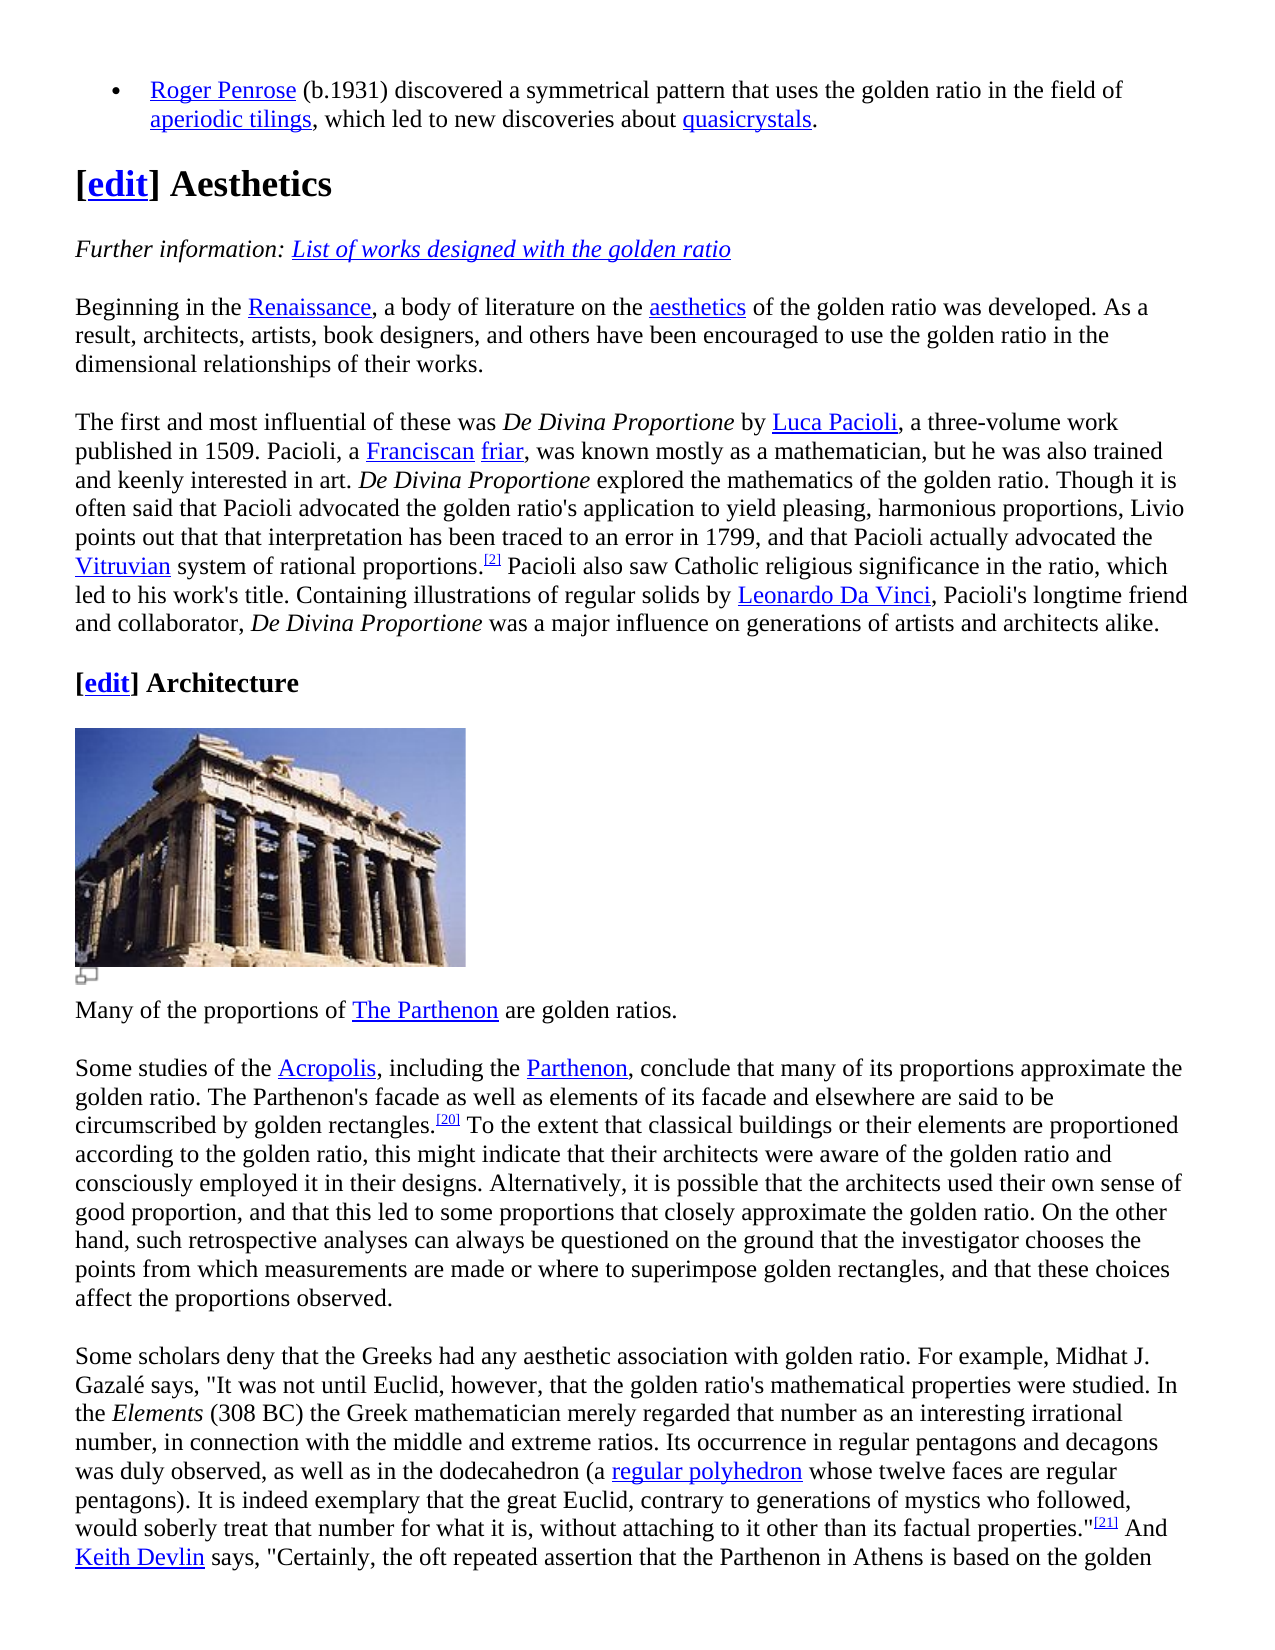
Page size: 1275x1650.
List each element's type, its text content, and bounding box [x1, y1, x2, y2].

text Many of the proportions of The Parthenon are golden ratios. [75, 995, 1200, 1024]
text [edit] Aesthetics [75, 162, 1200, 205]
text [75, 1341, 1200, 1571]
picture [75, 728, 466, 985]
text The first and most influential of these was De Divina Proportione by Luca Pacioli, a three-volume work published in 1509. Pacioli, a Franciscan friar, was known mostly as a mathematician, but he was also trained and keenly interested in art. De Divina Proportione explored the mathematics of the golden ratio. Though it is often said that Pacioli advocated the golden ratio's application to yield pleasing, harmonious proportions, Livio points out that that interpretation has been traced to an error in 1799, and that Pacioli actually advocated the Vitruvian system of rational proportions.[2] Pacioli also saw Catholic religious significance in the ratio, which led to his work's title. Containing illustrations of regular solids by Leonardo Da Vinci, Pacioli's longtime friend and collaborator, De Divina Proportione was a major influence on generations of artists and architects alike. [75, 407, 1200, 637]
text Some studies of the Acropolis, including the Parthenon, conclude that many of its proportions approximate the golden ratio. The Parthenon's facade as well as elements of its facade and elsewhere are said to be circumscribed by golden rectangles.[20] To the extent that classical buildings or their elements are proportioned according to the golden ratio, this might indicate that their architects were aware of the golden ratio and consciously employed it in their designs. Alternatively, it is possible that the architects used their own sense of good proportion, and that this led to some proportions that closely approximate the golden ratio. On the other hand, such retrospective analyses can always be questioned on the ground that the investigator chooses the points from which measurements are made or where to superimpose golden rectangles, and that these choices affect the proportions observed. [75, 1053, 1200, 1312]
text Further information: List of works designed with the golden ratio [75, 234, 1200, 263]
text Beginning in the Renaissance, a body of literature on the aesthetics of the golden ratio was developed. As a result, architects, artists, book designers, and others have been encouraged to use the golden ratio in the dimensional relationships of their works. [75, 292, 1200, 378]
list Roger Penrose (b.1931) discovered a symmetrical pattern that uses the golden ratio in the field of aperiodic tilings, which led to new discoveries about quasicrystals. [112, 75, 1200, 132]
text [edit] Architecture [75, 666, 1200, 699]
